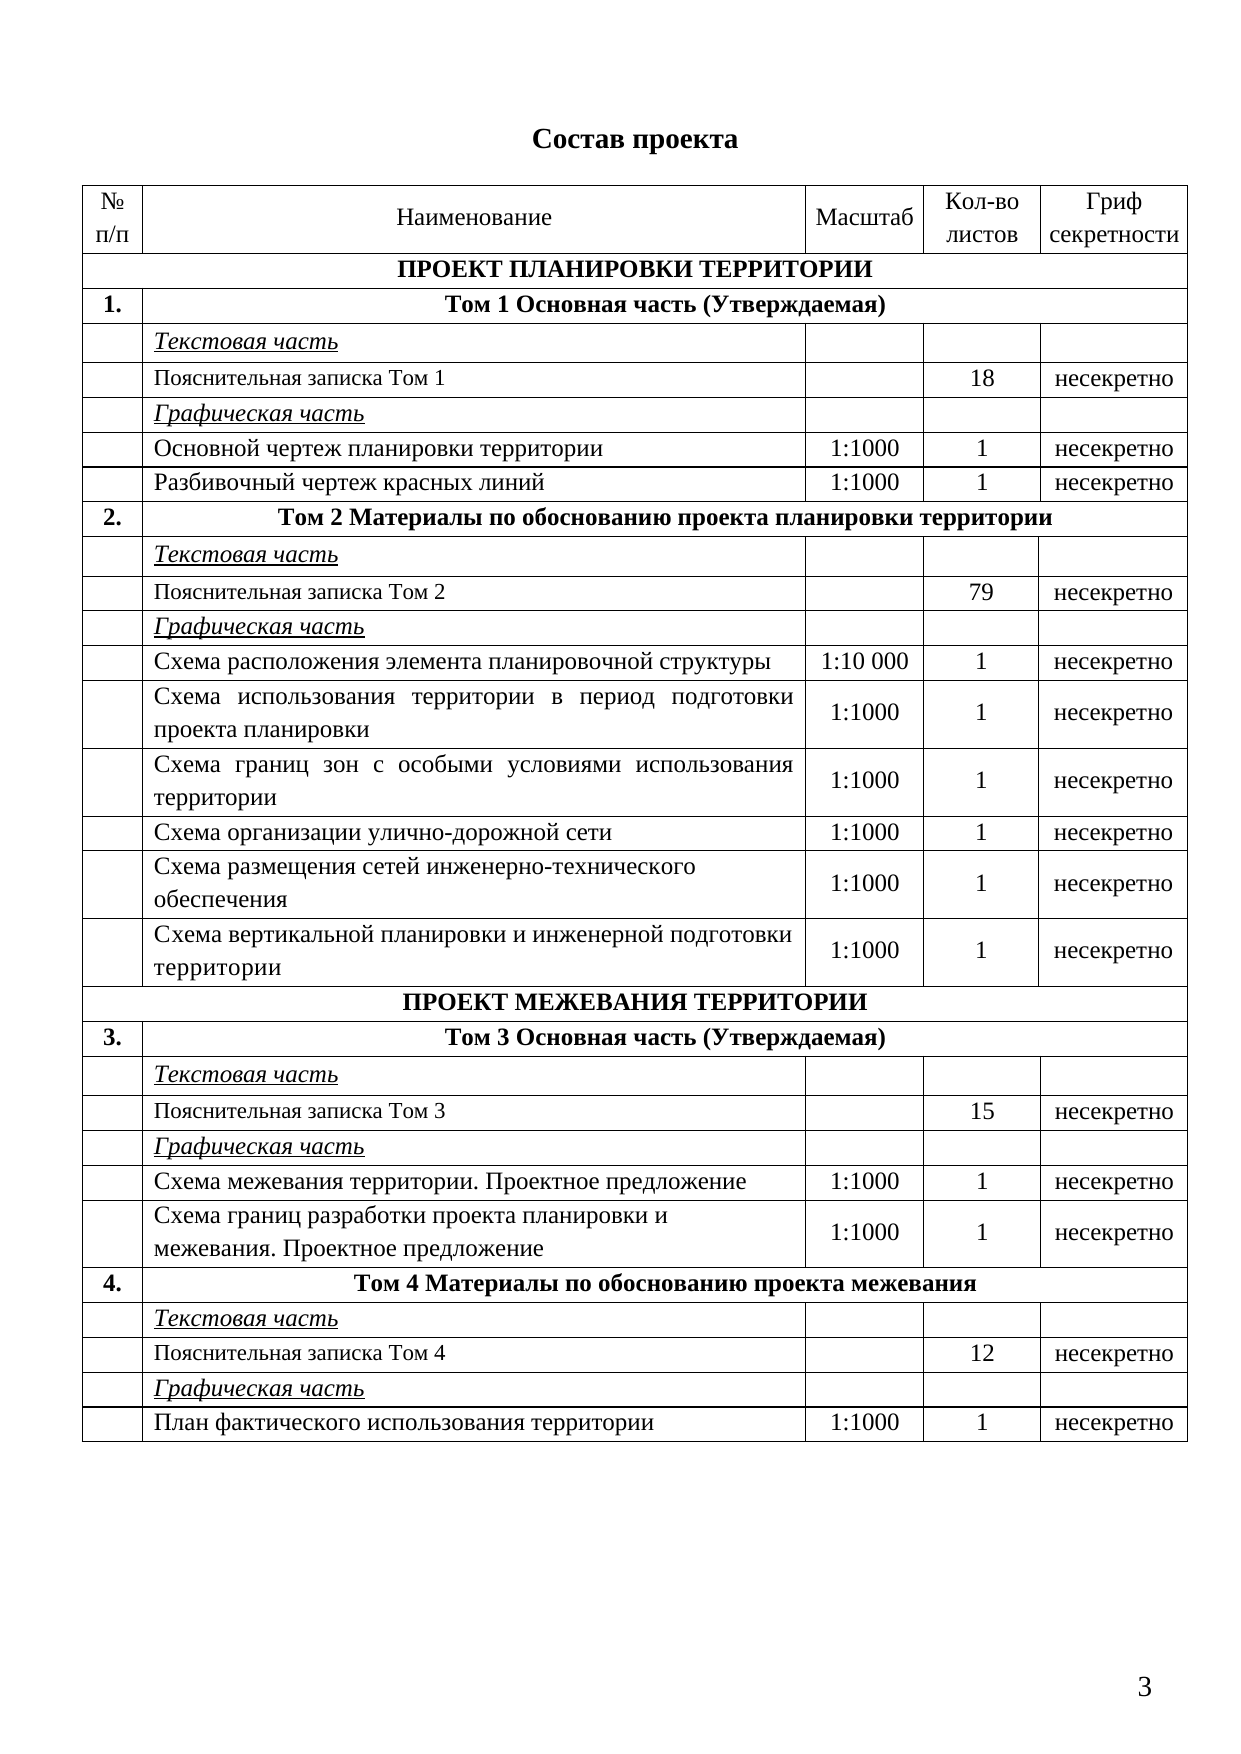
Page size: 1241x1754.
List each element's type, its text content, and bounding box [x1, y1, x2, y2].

table_cell Том 3 Основная часть (Утверждаемая) [143, 1022, 1187, 1056]
table_cell 18 [924, 363, 1040, 397]
text Состав проекта [118, 121, 1152, 155]
table_cell [83, 681, 142, 748]
table_cell [83, 1166, 142, 1199]
table_cell 1 [924, 646, 1038, 680]
table_cell [924, 537, 1038, 576]
table_cell [924, 1057, 1040, 1095]
table_cell Том 1 Основная часть (Утверждаемая) [143, 289, 1187, 322]
table_cell [924, 1131, 1040, 1165]
table_cell несекретно [1041, 1338, 1187, 1372]
table_cell Разбивочный чертеж красных линий [143, 468, 805, 501]
table_cell [1039, 611, 1187, 645]
table_cell Том 2 Материалы по обоснованию проекта планировки территории [143, 502, 1187, 536]
table_header Кол-во листов [924, 186, 1040, 253]
table_cell [83, 577, 142, 610]
table_cell 1:1000 [806, 749, 923, 816]
table_cell Графическая часть [143, 1373, 805, 1406]
table_cell 79 [924, 577, 1038, 610]
table_cell [806, 577, 923, 610]
table_cell [83, 1373, 142, 1406]
table_header Масштаб [806, 186, 923, 253]
table_cell Схема межевания территории. Проектное предложение [143, 1166, 805, 1199]
table_cell [806, 398, 923, 432]
table_cell 3. [83, 1022, 142, 1056]
table_cell 1:1000 [806, 1166, 923, 1199]
table_cell [83, 749, 142, 816]
table_cell [1041, 1131, 1187, 1165]
table_cell Основной чертеж планировки территории [143, 433, 805, 466]
table_cell 1 [924, 749, 1038, 816]
table_cell [83, 851, 142, 918]
table_cell [83, 646, 142, 680]
table_cell ПРОЕКТ МЕЖЕВАНИЯ ТЕРРИТОРИИ [83, 987, 1187, 1021]
table_cell Схема организации улично-дорожной сети [143, 817, 805, 850]
table_cell [924, 324, 1040, 362]
table_cell [83, 363, 142, 397]
table_cell 1 [924, 817, 1038, 850]
table_cell Пояснительная записка Том 1 [143, 363, 805, 397]
table_cell [83, 919, 142, 986]
table_cell 1:1000 [806, 919, 923, 986]
table_cell [1041, 1057, 1187, 1095]
table_cell несекретно [1041, 363, 1187, 397]
table_cell Том 4 Материалы по обоснованию проекта межевания [143, 1268, 1187, 1302]
table_cell [924, 398, 1040, 432]
table_cell [1041, 1373, 1187, 1406]
table_cell [83, 324, 142, 362]
table_cell [83, 1096, 142, 1130]
table_cell [806, 1131, 923, 1165]
table_header Гриф секретности [1041, 186, 1187, 253]
table_header Наименование [143, 186, 805, 253]
table_cell Текстовая часть [143, 1057, 805, 1095]
table_cell [83, 1057, 142, 1095]
table_cell [83, 537, 142, 576]
table_cell [806, 1057, 923, 1095]
table_cell 1:1000 [806, 681, 923, 748]
table_cell [924, 1373, 1040, 1406]
table_cell несекретно [1039, 817, 1187, 850]
table_cell несекретно [1039, 577, 1187, 610]
table_cell 1 [924, 1408, 1040, 1441]
table_cell [806, 324, 923, 362]
table_cell Пояснительная записка Том 2 [143, 577, 805, 610]
table_cell [924, 611, 1038, 645]
table_cell 4. [83, 1268, 142, 1302]
table_cell [806, 363, 923, 397]
table_cell Схема размещения сетей инженерно-технического обеспечения [143, 851, 805, 918]
table_cell Схема границ разработки проекта планировки и межевания. Проектное предложение [143, 1201, 805, 1267]
table_cell [806, 611, 923, 645]
table_cell несекретно [1039, 749, 1187, 816]
table_cell 1:1000 [806, 1408, 923, 1441]
table_cell 2. [83, 502, 142, 536]
table_header № п/п [83, 186, 142, 253]
table_cell 1 [924, 919, 1038, 986]
table_cell [83, 611, 142, 645]
table_cell Графическая часть [143, 611, 805, 645]
table_cell [83, 1201, 142, 1267]
table_cell [83, 468, 142, 501]
table_cell Пояснительная записка Том 4 [143, 1338, 805, 1372]
table_cell 1 [924, 468, 1040, 501]
table_cell [83, 433, 142, 466]
table_cell несекретно [1041, 433, 1187, 466]
table_cell 1 [924, 681, 1038, 748]
table_cell Текстовая часть [143, 324, 805, 362]
table_cell [83, 817, 142, 850]
table_cell 1 [924, 433, 1040, 466]
table_cell [806, 1303, 923, 1337]
table_cell 1:1000 [806, 851, 923, 918]
table_cell [806, 1373, 923, 1406]
table_cell [1041, 398, 1187, 432]
table_cell [83, 1131, 142, 1165]
table_cell несекретно [1041, 468, 1187, 501]
table_cell 1:1000 [806, 1201, 923, 1267]
table_cell Схема вертикальной планировки и инженерной подготовки территории [143, 919, 805, 986]
table_cell несекретно [1039, 919, 1187, 986]
table_cell ПРОЕКТ ПЛАНИРОВКИ ТЕРРИТОРИИ [83, 254, 1187, 288]
table_cell 1 [924, 851, 1038, 918]
table_cell Схема расположения элемента планировочной структуры [143, 646, 805, 680]
table_cell Текстовая часть [143, 537, 805, 576]
table_cell [924, 1303, 1040, 1337]
table_cell [83, 398, 142, 432]
table_cell 1 [924, 1201, 1040, 1267]
table_cell Пояснительная записка Том 3 [143, 1096, 805, 1130]
table_cell [806, 537, 923, 576]
table_cell несекретно [1041, 1166, 1187, 1199]
table_cell несекретно [1041, 1096, 1187, 1130]
table_cell 1:1000 [806, 468, 923, 501]
table_cell 1. [83, 289, 142, 322]
table_cell несекретно [1041, 1408, 1187, 1441]
table_cell несекретно [1041, 1201, 1187, 1267]
table_cell [806, 1096, 923, 1130]
table_cell [1041, 1303, 1187, 1337]
table_cell [83, 1408, 142, 1441]
table_cell 1:1000 [806, 817, 923, 850]
table_cell 12 [924, 1338, 1040, 1372]
table_cell Схема границ зон с особыми условиями использования территории [143, 749, 805, 816]
table_cell 1 [924, 1166, 1040, 1199]
table_cell План фактического использования территории [143, 1408, 805, 1441]
table_cell 15 [924, 1096, 1040, 1130]
table_cell [1041, 324, 1187, 362]
table_cell несекретно [1039, 646, 1187, 680]
table_cell 1:10 000 [806, 646, 923, 680]
table_cell Графическая часть [143, 398, 805, 432]
table_cell [83, 1338, 142, 1372]
table_cell Графическая часть [143, 1131, 805, 1165]
table_cell несекретно [1039, 851, 1187, 918]
table_cell несекретно [1039, 681, 1187, 748]
table_cell [1039, 537, 1187, 576]
table_cell Текстовая часть [143, 1303, 805, 1337]
table_cell Схема использования территории в период подготовки проекта планировки [143, 681, 805, 748]
table_cell [806, 1338, 923, 1372]
table_cell 1:1000 [806, 433, 923, 466]
table_cell [83, 1303, 142, 1337]
